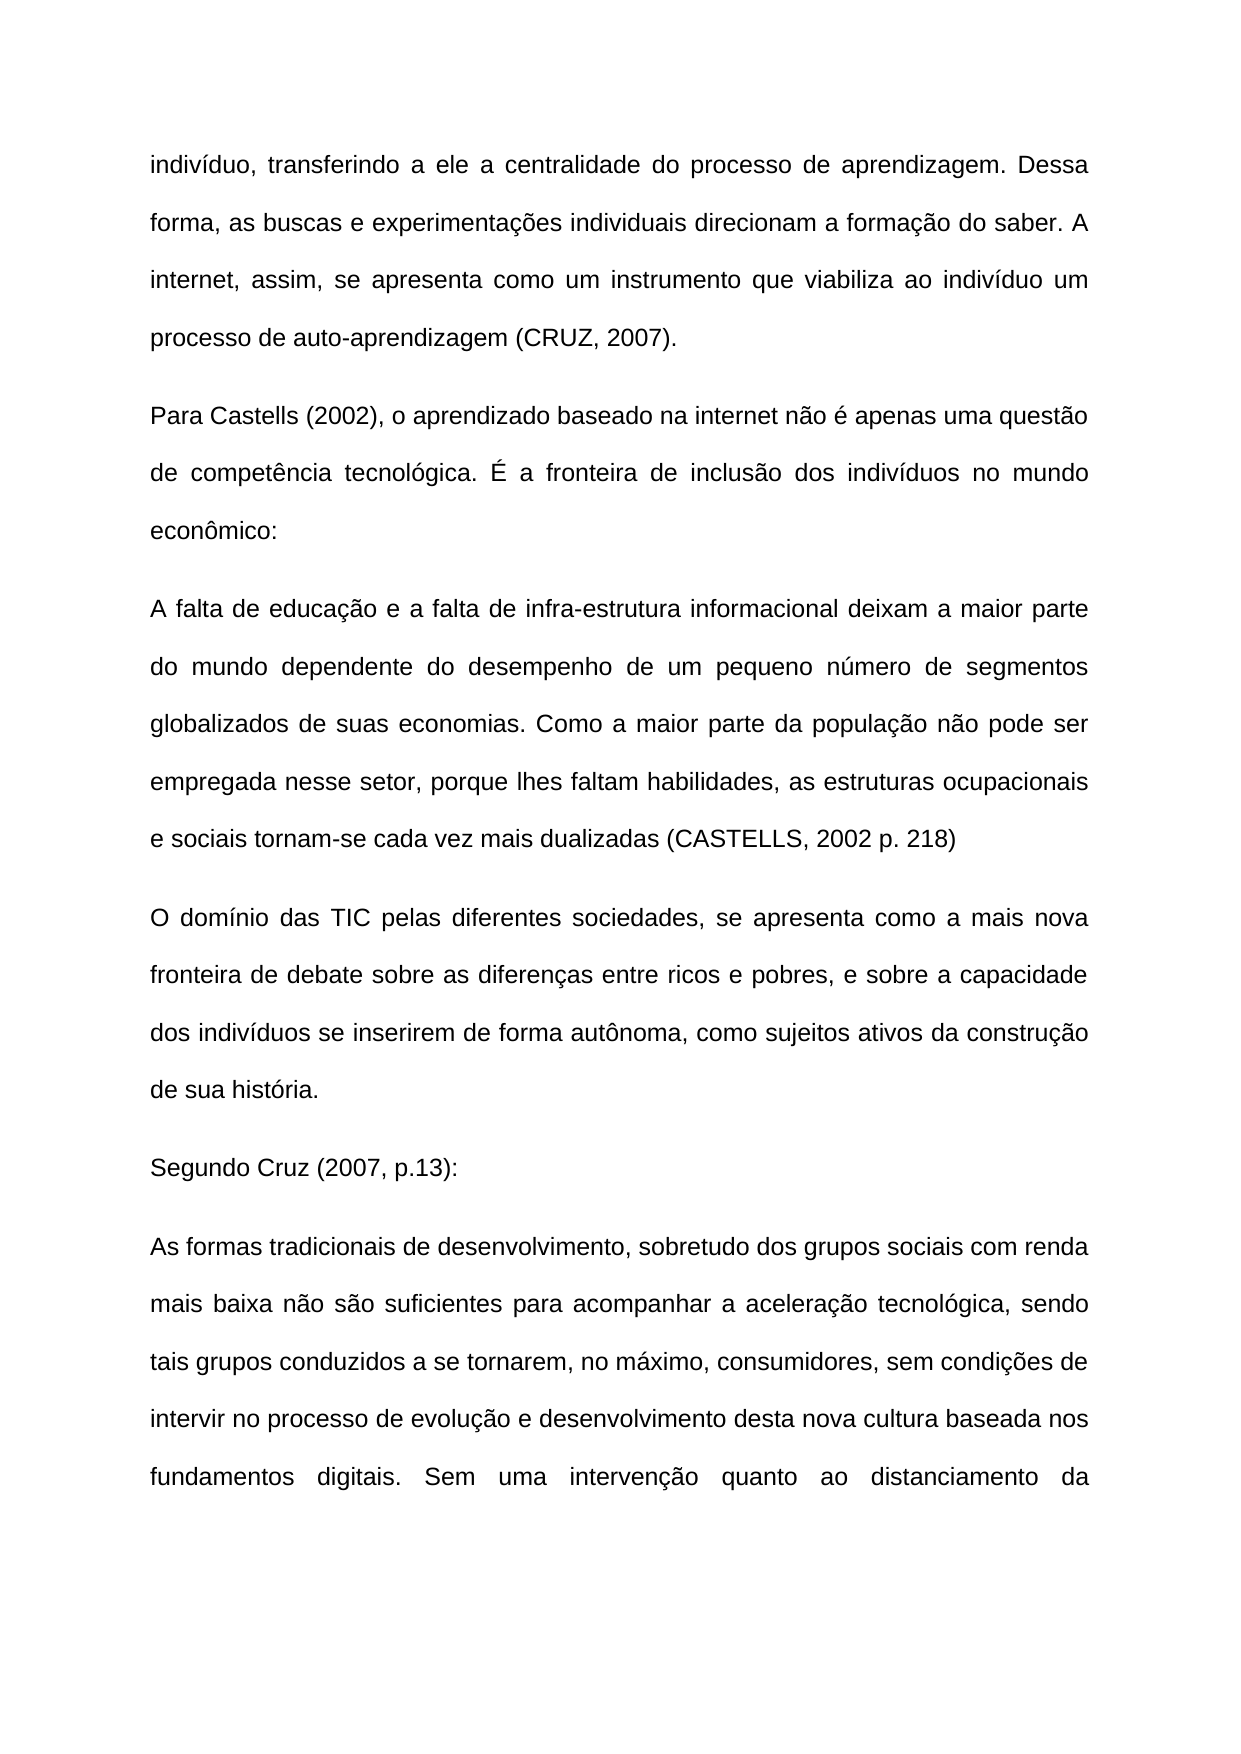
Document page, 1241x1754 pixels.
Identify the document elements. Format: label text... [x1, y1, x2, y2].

text O domínio das TIC pelas diferentes sociedades, se apresenta como a mais nova fronteira de debate sobre as diferenças entre ricos e pobres, e sobre a capacidade dos indivíduos se inserirem de forma autônoma, como sujeitos ativos da construção de sua história. [150, 902, 1090, 1104]
text Para Castells (2002), o aprendizado baseado na internet não é apenas uma questão de competência tecnológica. É a fronteira de inclusão dos indivíduos no mundo econômico: [150, 401, 1090, 544]
text Segundo Cruz (2007, p.13): [150, 1153, 1090, 1182]
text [150, 1232, 1090, 1490]
text A falta de educação e a falta de infra-estrutura informacional deixam a maior parte do mundo dependente do desempenho de um pequeno número de segmentos globalizados de suas economias. Como a maior parte da população não pode ser empregada nesse setor, porque lhes faltam habilidades, as estruturas ocupacionais e sociais tornam-se cada vez mais dualizadas (CASTELLS, 2002 p. 218) [150, 594, 1090, 853]
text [150, 150, 1090, 351]
